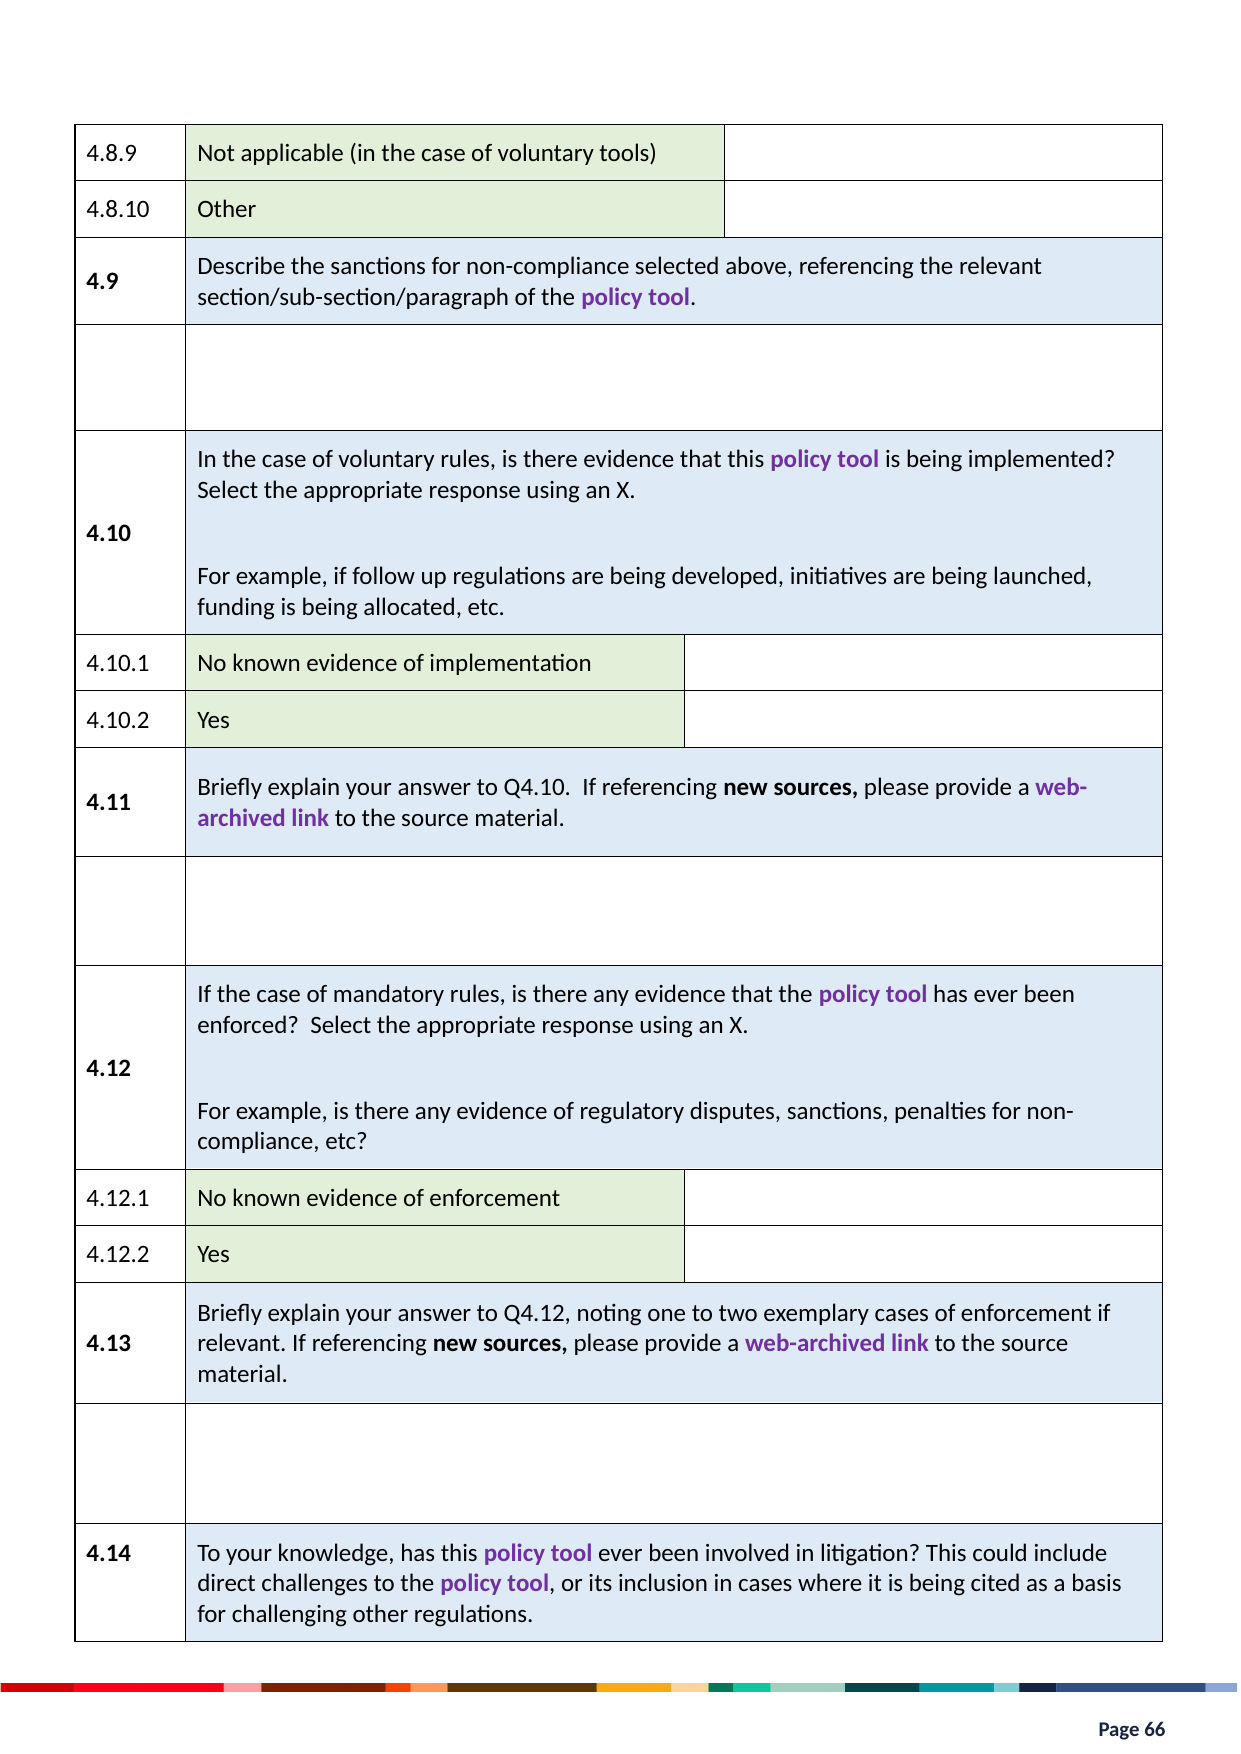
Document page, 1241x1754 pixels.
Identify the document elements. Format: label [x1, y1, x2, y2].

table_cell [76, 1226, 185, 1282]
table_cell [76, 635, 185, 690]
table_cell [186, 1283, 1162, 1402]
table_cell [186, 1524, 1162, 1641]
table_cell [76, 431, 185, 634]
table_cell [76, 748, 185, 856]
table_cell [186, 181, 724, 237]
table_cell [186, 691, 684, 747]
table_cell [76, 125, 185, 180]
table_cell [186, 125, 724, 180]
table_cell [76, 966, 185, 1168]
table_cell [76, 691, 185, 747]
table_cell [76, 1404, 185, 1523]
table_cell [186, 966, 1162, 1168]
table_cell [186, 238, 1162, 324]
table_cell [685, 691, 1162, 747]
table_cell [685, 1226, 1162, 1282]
picture [0, 1683, 1236, 1692]
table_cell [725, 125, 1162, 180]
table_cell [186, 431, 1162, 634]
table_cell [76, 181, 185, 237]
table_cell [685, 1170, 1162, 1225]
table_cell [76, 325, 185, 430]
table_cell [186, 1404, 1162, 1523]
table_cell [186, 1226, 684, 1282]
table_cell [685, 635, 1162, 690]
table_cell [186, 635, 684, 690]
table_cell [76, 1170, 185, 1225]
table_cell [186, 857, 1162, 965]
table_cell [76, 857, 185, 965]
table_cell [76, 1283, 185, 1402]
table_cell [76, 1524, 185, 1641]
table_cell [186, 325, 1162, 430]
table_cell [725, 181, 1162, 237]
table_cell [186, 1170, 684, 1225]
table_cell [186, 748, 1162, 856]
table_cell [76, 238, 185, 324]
